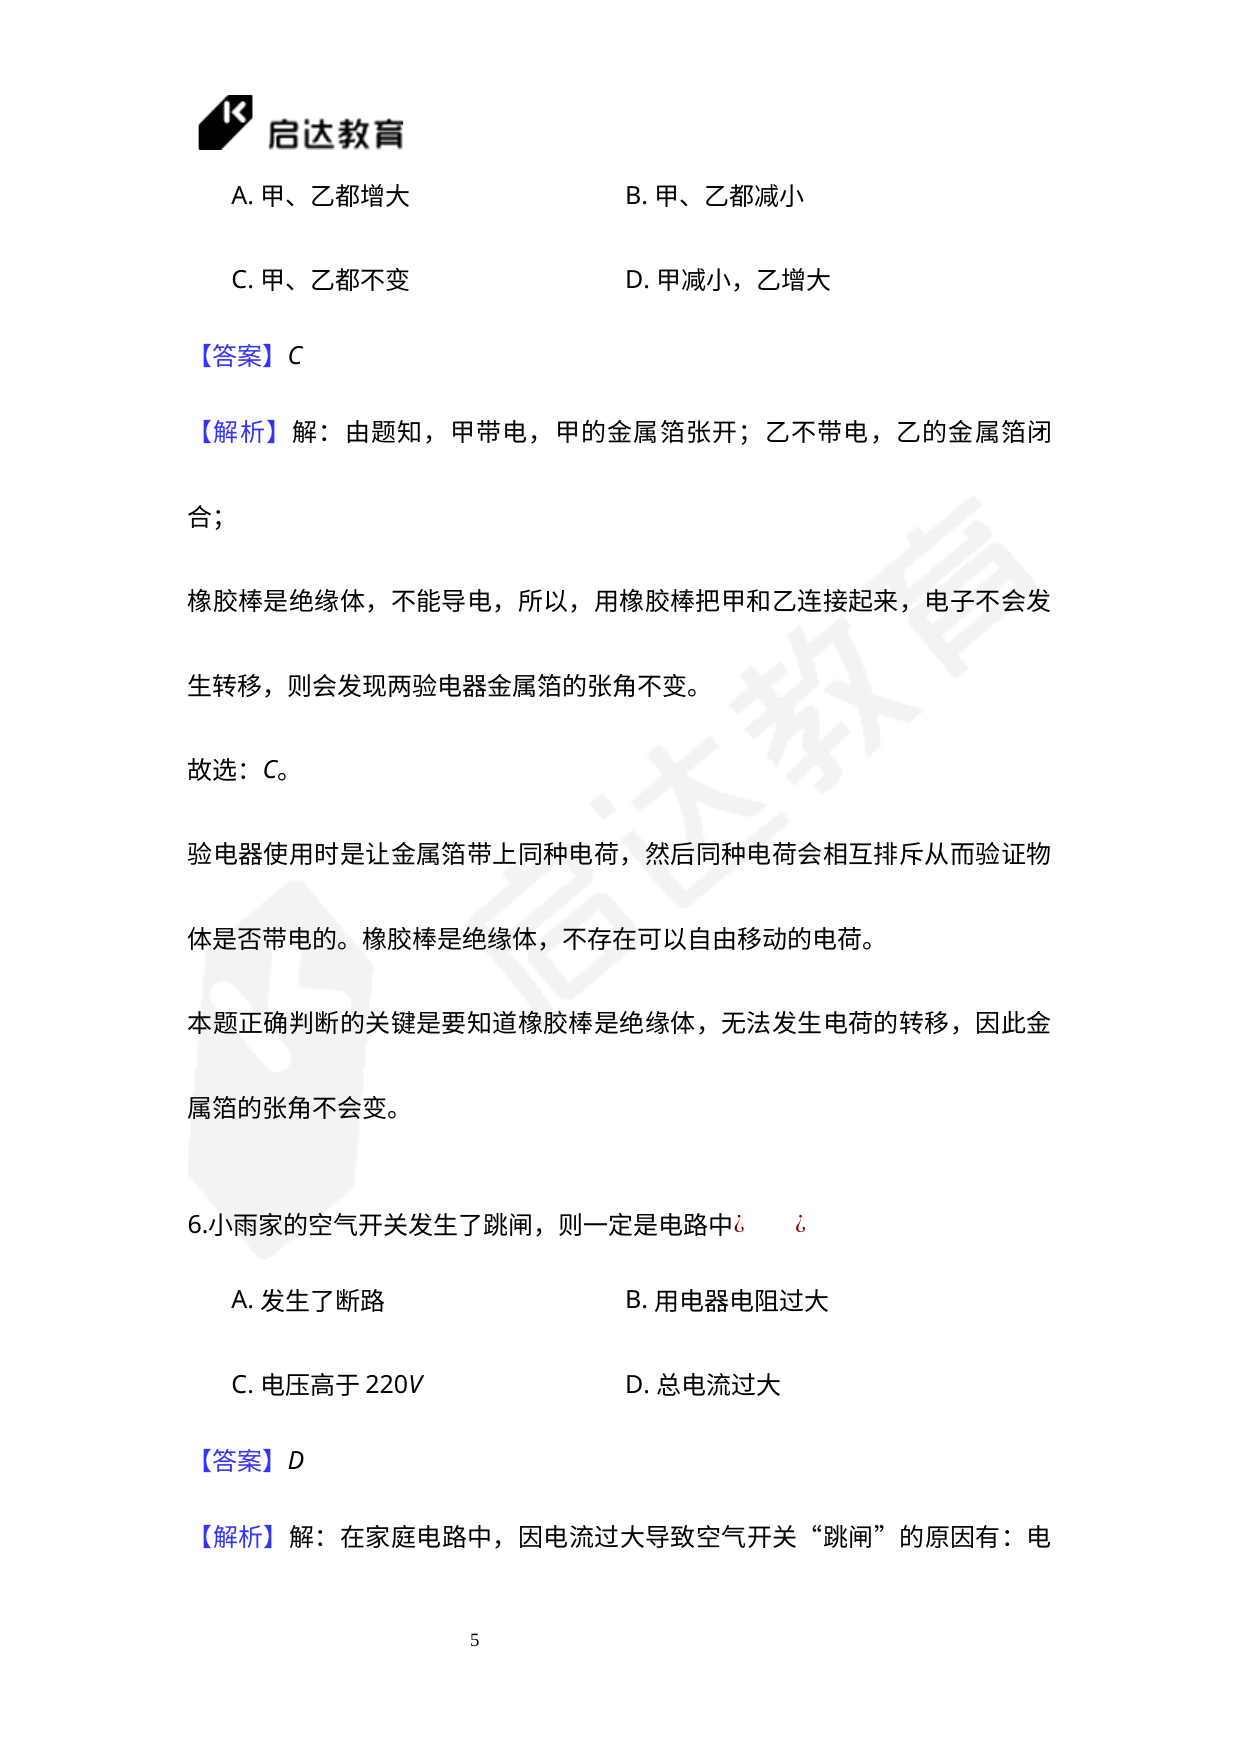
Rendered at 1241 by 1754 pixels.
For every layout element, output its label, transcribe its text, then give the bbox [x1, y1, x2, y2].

picture [198, 95, 404, 150]
text A. 发生了断路 B. 用电器电阻过大 C. 电压高于220V D. 总电流过大 [231, 1267, 1053, 1416]
text 6.小雨家的空气开关发生了跳闸，则一定是电路中 [187, 1191, 1053, 1256]
text 【答案】D [187, 1427, 1053, 1492]
text A. 甲、乙都增大 B. 甲、乙都减小 C. 甲、乙都不变 D. 甲减小，乙增大 [231, 162, 1053, 311]
text 【解析】解：由题知，甲带电，甲的金属箔张开；乙不带电，乙的金属箔闭合； 橡胶棒是绝缘体，不能导电，所以，用橡胶棒把甲和乙连接起来，电子不会发生转移，则会发现两验电器金属箔的张角不变。 故选：C。 验电器使用时是让金属箔带上同种电荷，然后同种电荷会相互排斥从而验证物体是否带电的。橡胶棒是绝缘体，不存在可以自由移动的电荷。 本题正确判断的关键是要知道橡胶棒是绝缘体，无法发生电荷的转移，因此金属箔的张角不会变。 [187, 398, 1053, 1181]
text 【答案】C [187, 322, 1053, 387]
